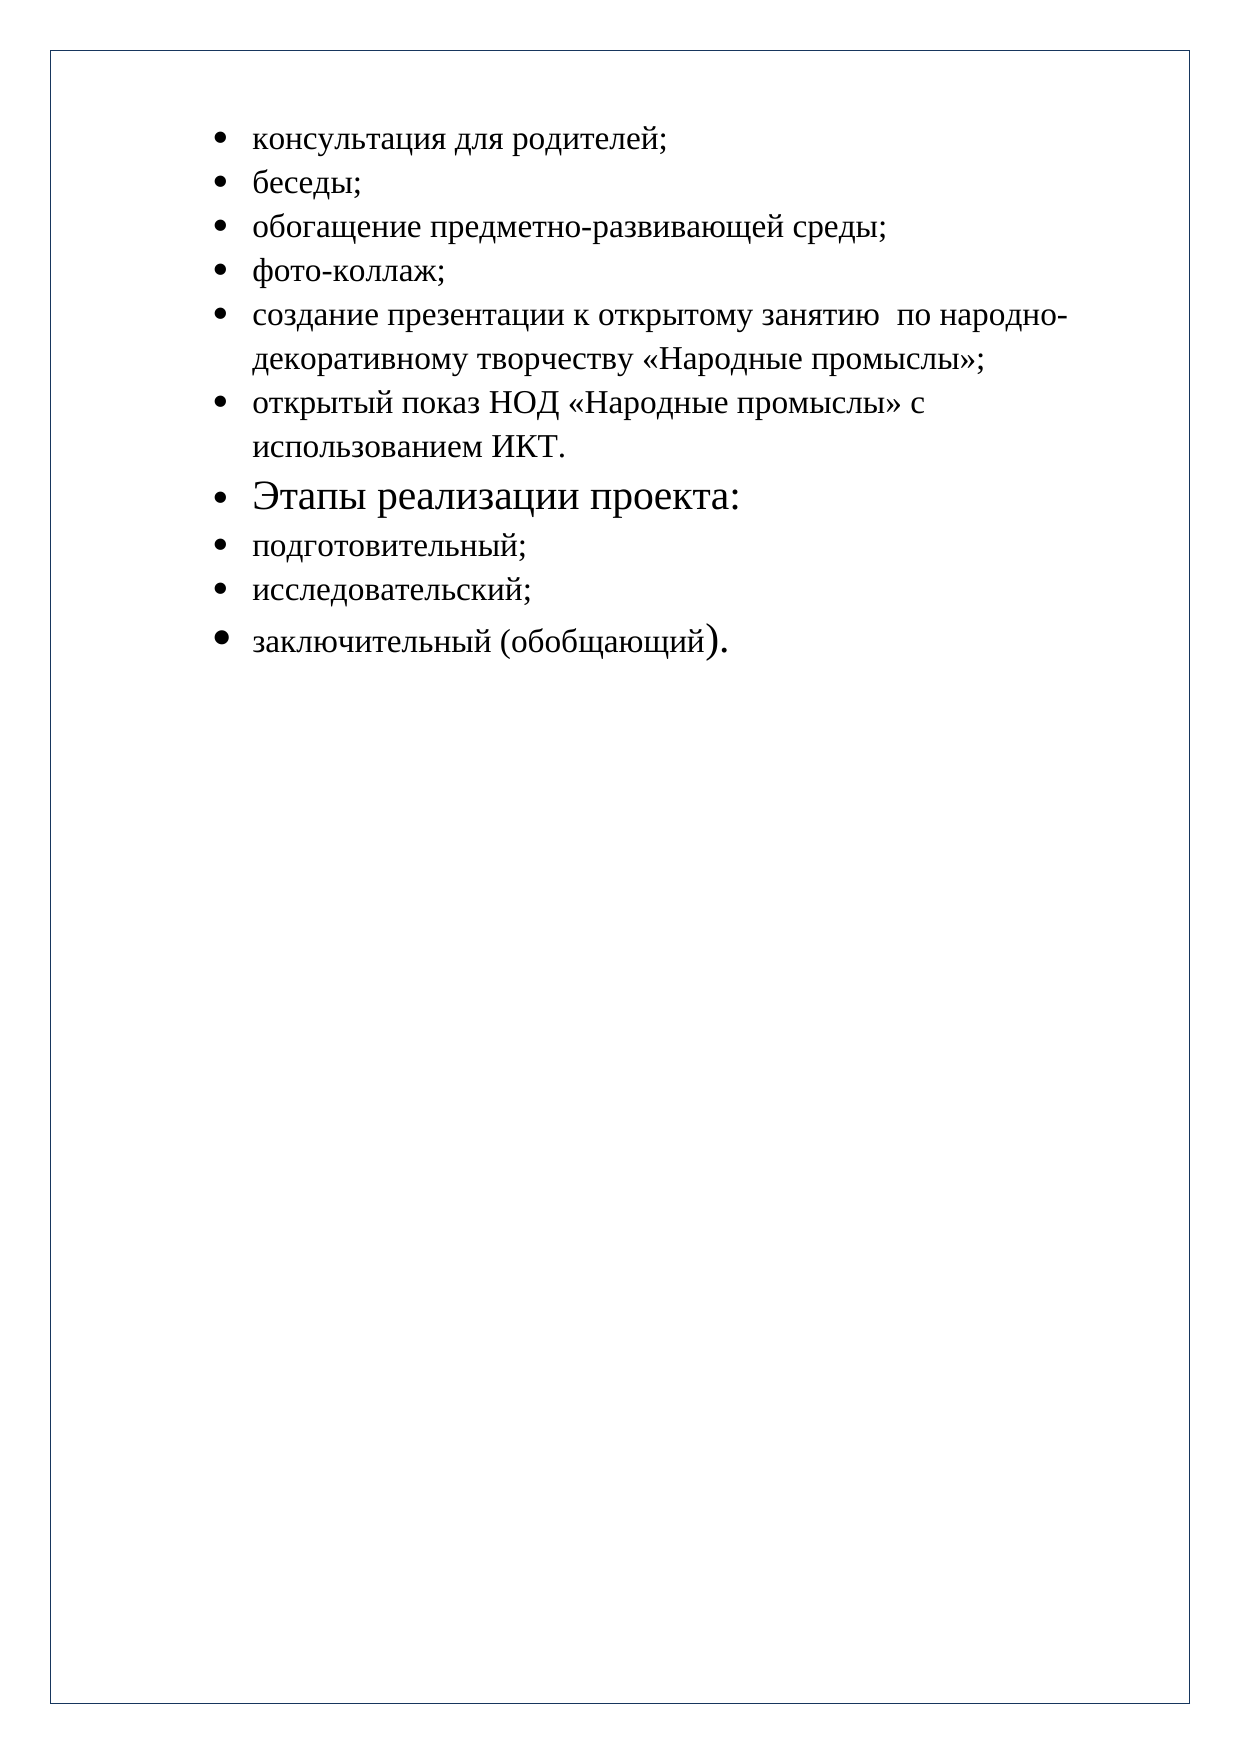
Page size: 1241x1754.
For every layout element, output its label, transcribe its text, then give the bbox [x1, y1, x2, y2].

list подготовительный; [214, 526, 1152, 564]
list открытый показ НОД «Народные промыслы» с использованием ИКТ. [214, 382, 1152, 465]
list исследовательский; [214, 570, 1152, 608]
list заключительный (обобщающий). [214, 614, 1152, 662]
list Этапы реализации проекта: [214, 471, 1152, 518]
list беседы; [214, 162, 1152, 200]
list фото-коллаж; [214, 250, 1152, 288]
list создание презентации к открытому занятию по народно-декоративному творчеству «Народные промыслы»; [214, 294, 1152, 377]
list консультация для родителей; [214, 118, 1152, 156]
list обогащение предметно-развивающей среды; [214, 206, 1152, 244]
